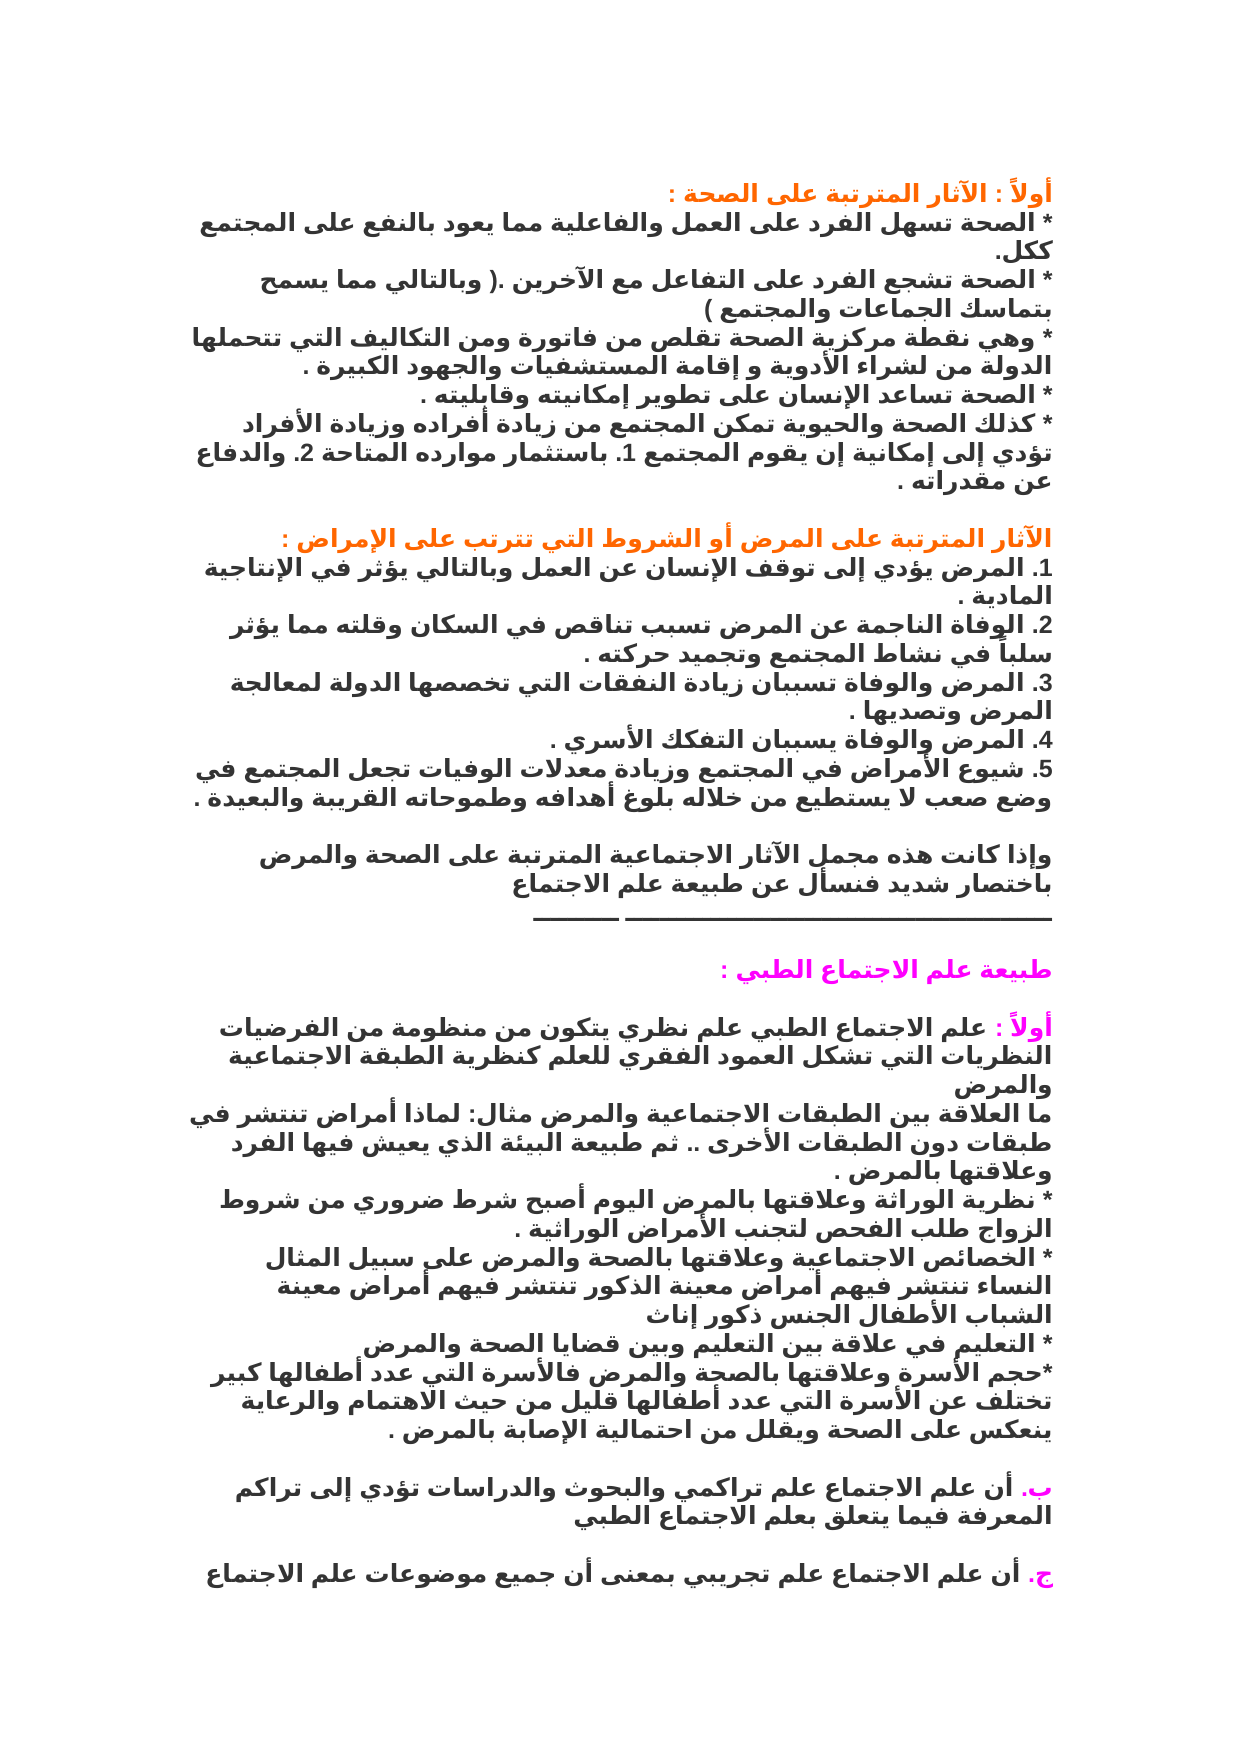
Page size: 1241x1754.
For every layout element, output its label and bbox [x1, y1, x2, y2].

text [187, 150, 1053, 1587]
